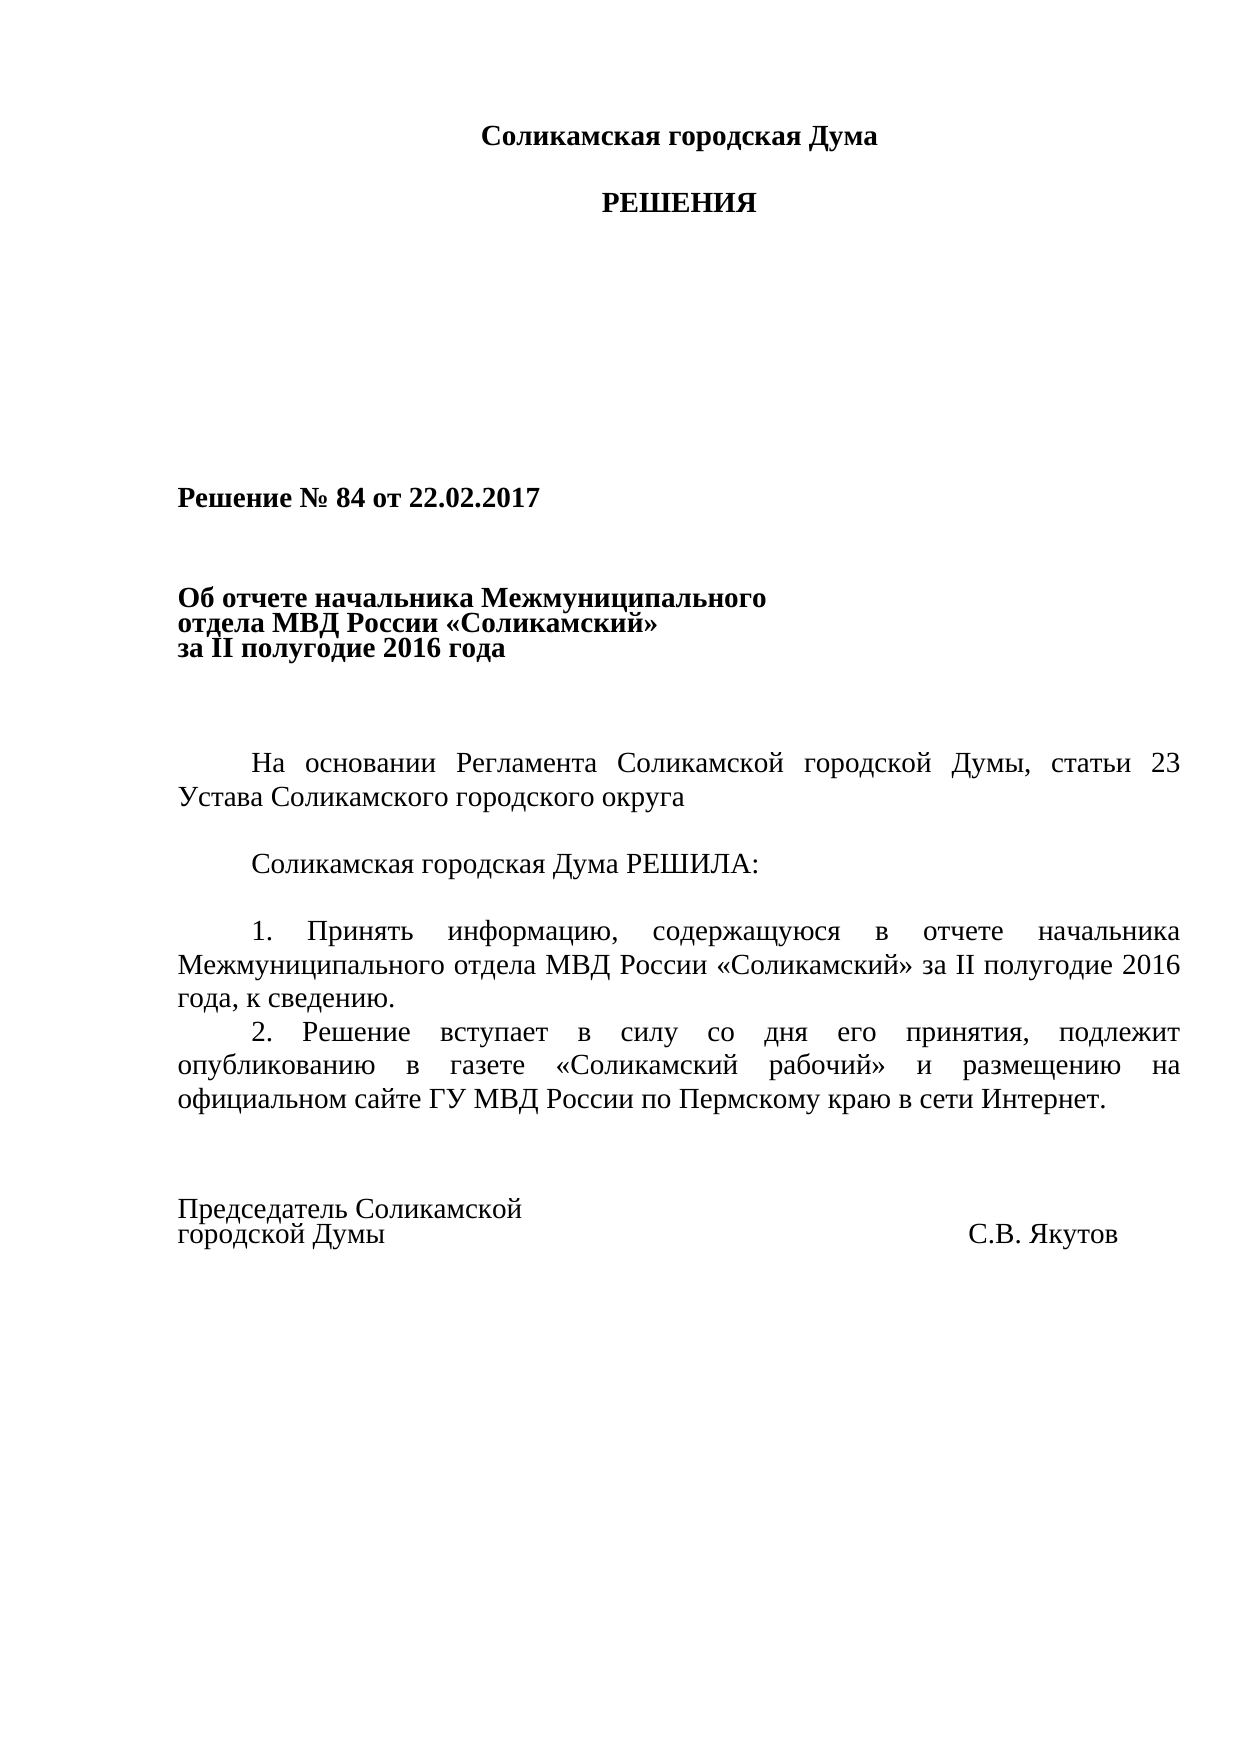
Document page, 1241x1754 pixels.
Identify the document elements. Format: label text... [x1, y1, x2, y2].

text РЕШЕНИЯ [177, 185, 1181, 219]
text Решение № 84 от 22.02.2017 [177, 487, 1181, 512]
text Об отчете начальника Межмуниципального [177, 587, 1181, 612]
text отдела МВД России «Соликамский» [177, 612, 1181, 637]
text Соликамская городская Дума РЕШИЛА: [177, 846, 1181, 880]
text 1. Принять информацию, содержащуюся в отчете начальника Межмуниципального отдела МВД России «Соликамский» за II полугодие 2016 года, к сведению. [177, 913, 1181, 1014]
text городской Думы С.В. Якутов [177, 1223, 1181, 1248]
text за II полугодие 2016 года [177, 637, 1181, 662]
text Председатель Соликамской [177, 1198, 1181, 1223]
text На основании Регламента Соликамской городской Думы, статьи 23 Устава Соликамского городского округа [177, 746, 1181, 813]
text Соликамская городская Дума [177, 118, 1181, 152]
text 2. Решение вступает в силу со дня его принятия, подлежит опубликованию в газете «Соликамский рабочий» и размещению на официальном сайте ГУ МВД России по Пермскому краю в сети Интернет. [177, 1014, 1181, 1114]
